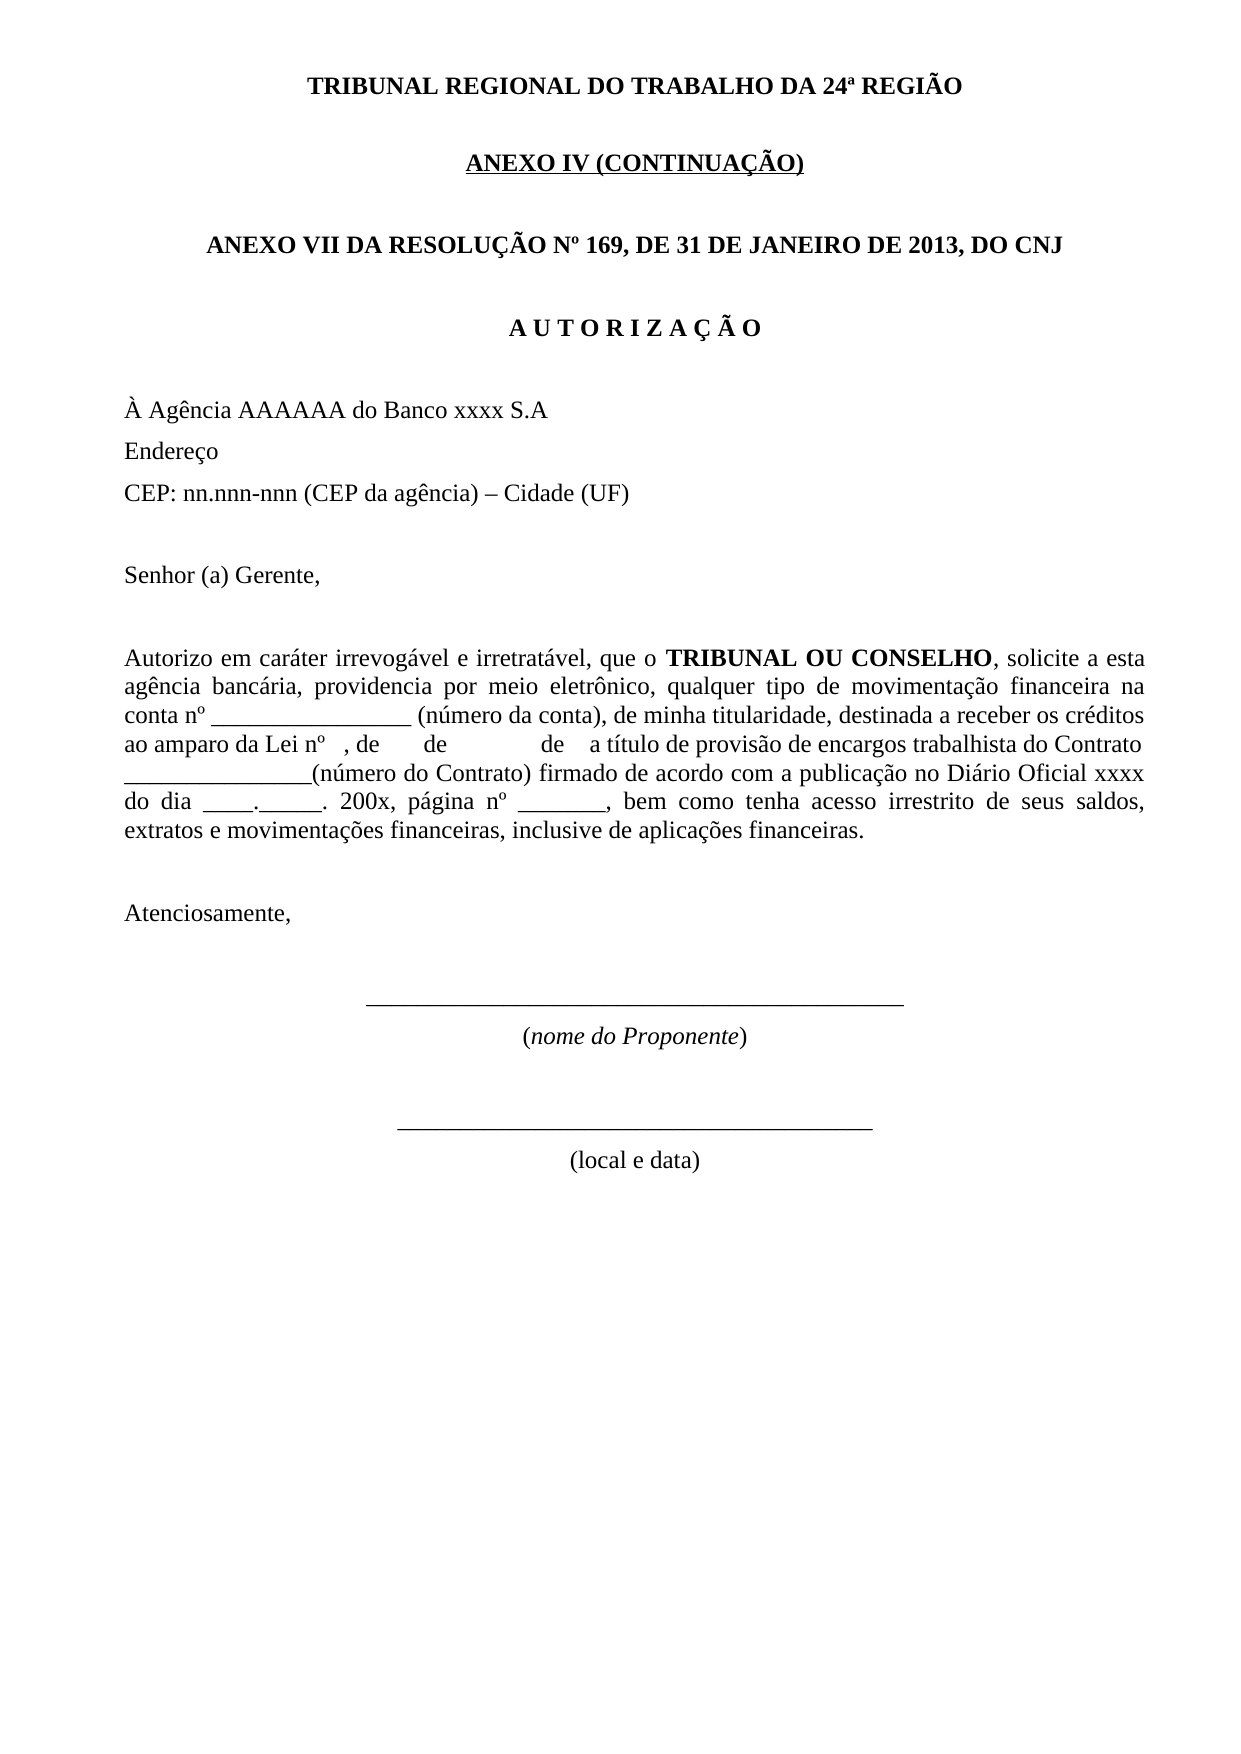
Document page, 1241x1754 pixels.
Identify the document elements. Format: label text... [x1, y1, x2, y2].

text À Agência AAAAAA do Banco xxxx S.A [124, 395, 1146, 424]
text (nome do Proponente) [124, 1021, 1146, 1050]
text A U T O R I Z A Ç Ã O [124, 313, 1146, 341]
text (local e data) [124, 1145, 1146, 1174]
text ANEXO VII DA RESOLUÇÃO Nº 169, DE 31 DE JANEIRO DE 2013, DO CNJ [124, 230, 1146, 259]
text ______________________________________ [124, 1104, 1146, 1133]
text Endereço [124, 436, 1146, 465]
text CEP: nn.nnn-nnn (CEP da agência) – Cidade (UF) [124, 478, 1146, 506]
text Atenciosamente, [124, 898, 1146, 926]
text ANEXO IV (CONTINUAÇÃO) [124, 148, 1146, 176]
text Autorizo em caráter irrevogável e irretratável, que o TRIBUNAL OU CONSELHO, solicite a esta agência bancária, providencia por meio eletrônico, qualquer tipo de movimentação financeira na conta nº ________________ (número da conta), de minha titularidade, destinada a receber os créditos ao amparo da Lei nº , de de de a título de provisão de encargos trabalhista do Contrato _______________(número do Contrato) firmado de acordo com a publicação no Diário Oficial xxxx do dia ____._____. 200x, página nº _______, bem como tenha acesso irrestrito de seus saldos, extratos e movimentações financeiras, inclusive de aplicações financeiras. [124, 643, 1146, 844]
text Senhor (a) Gerente, [124, 560, 1146, 589]
text ___________________________________________ [124, 980, 1146, 1009]
